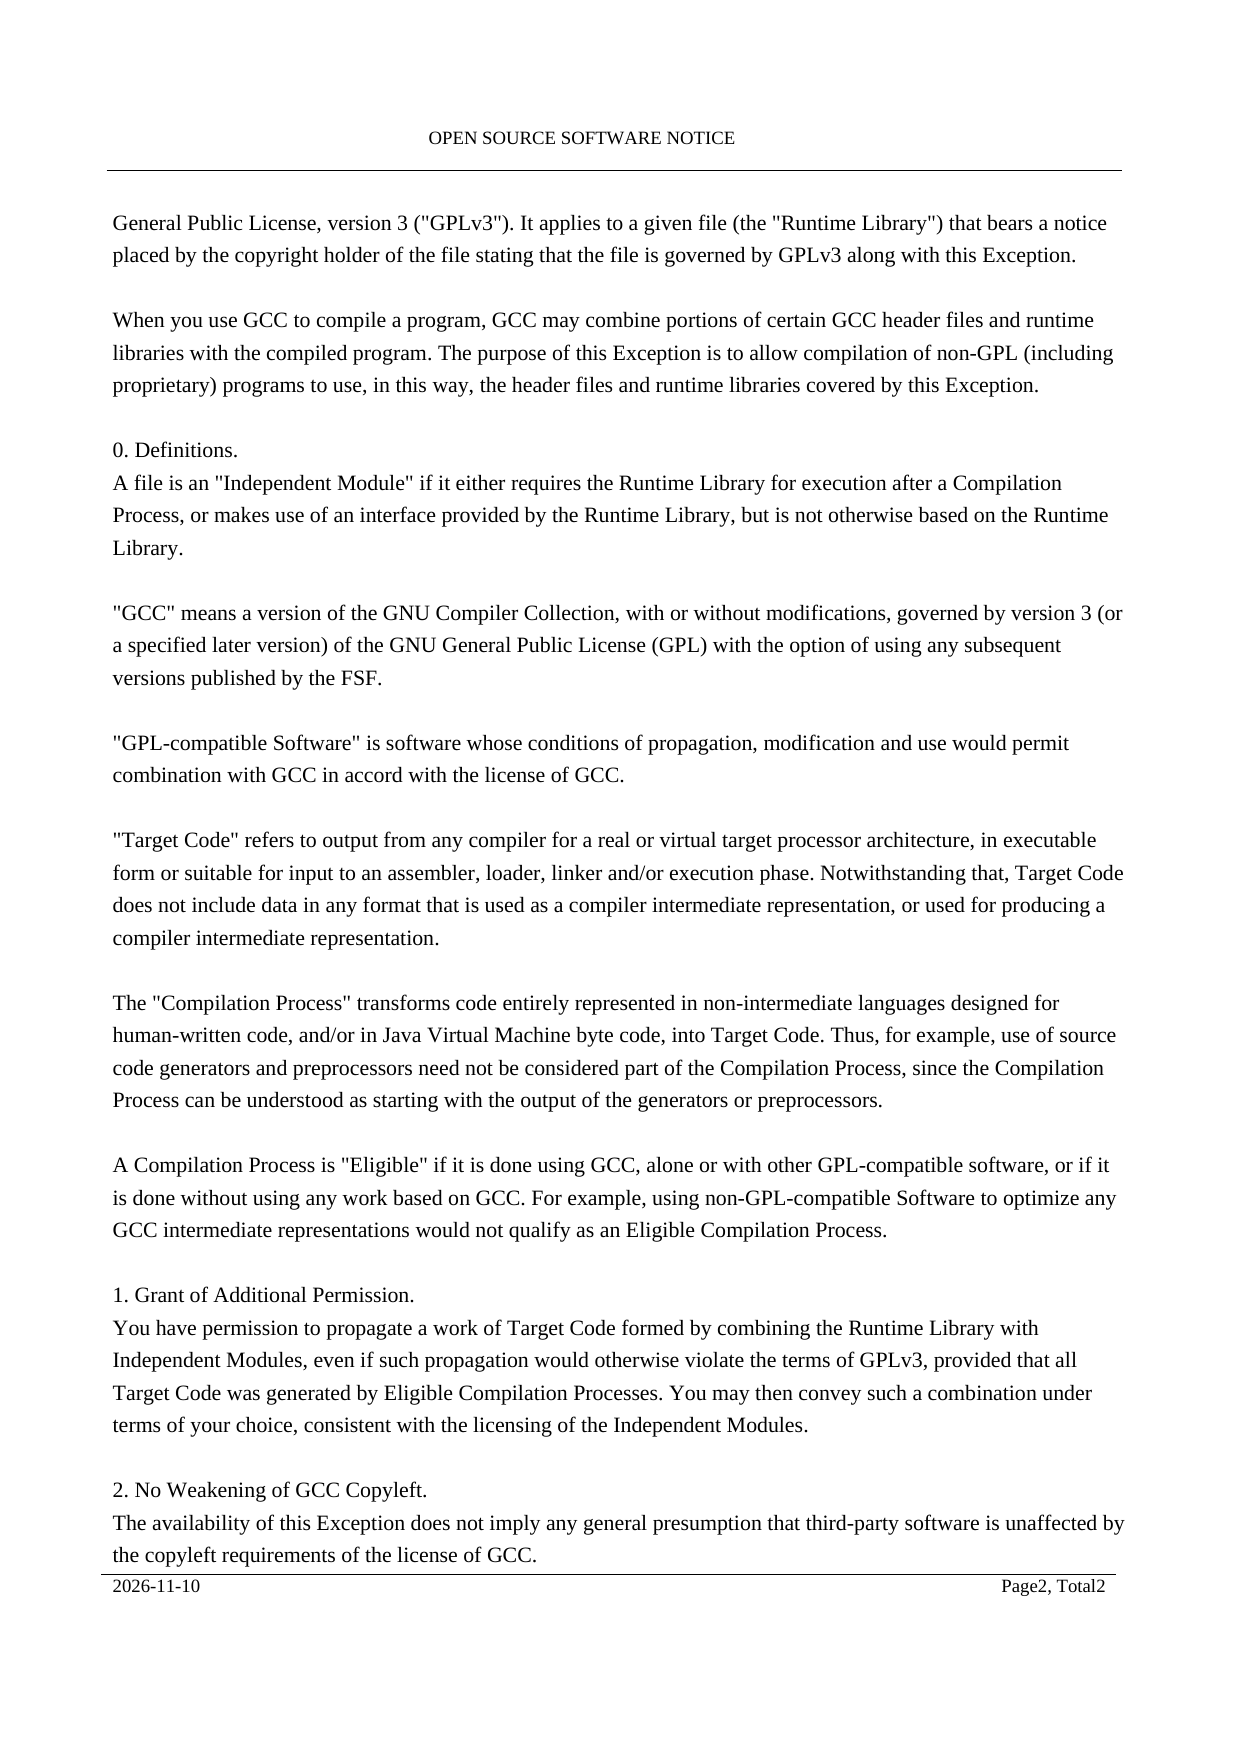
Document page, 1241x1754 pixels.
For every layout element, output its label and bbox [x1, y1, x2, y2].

text [112, 206, 1128, 1571]
